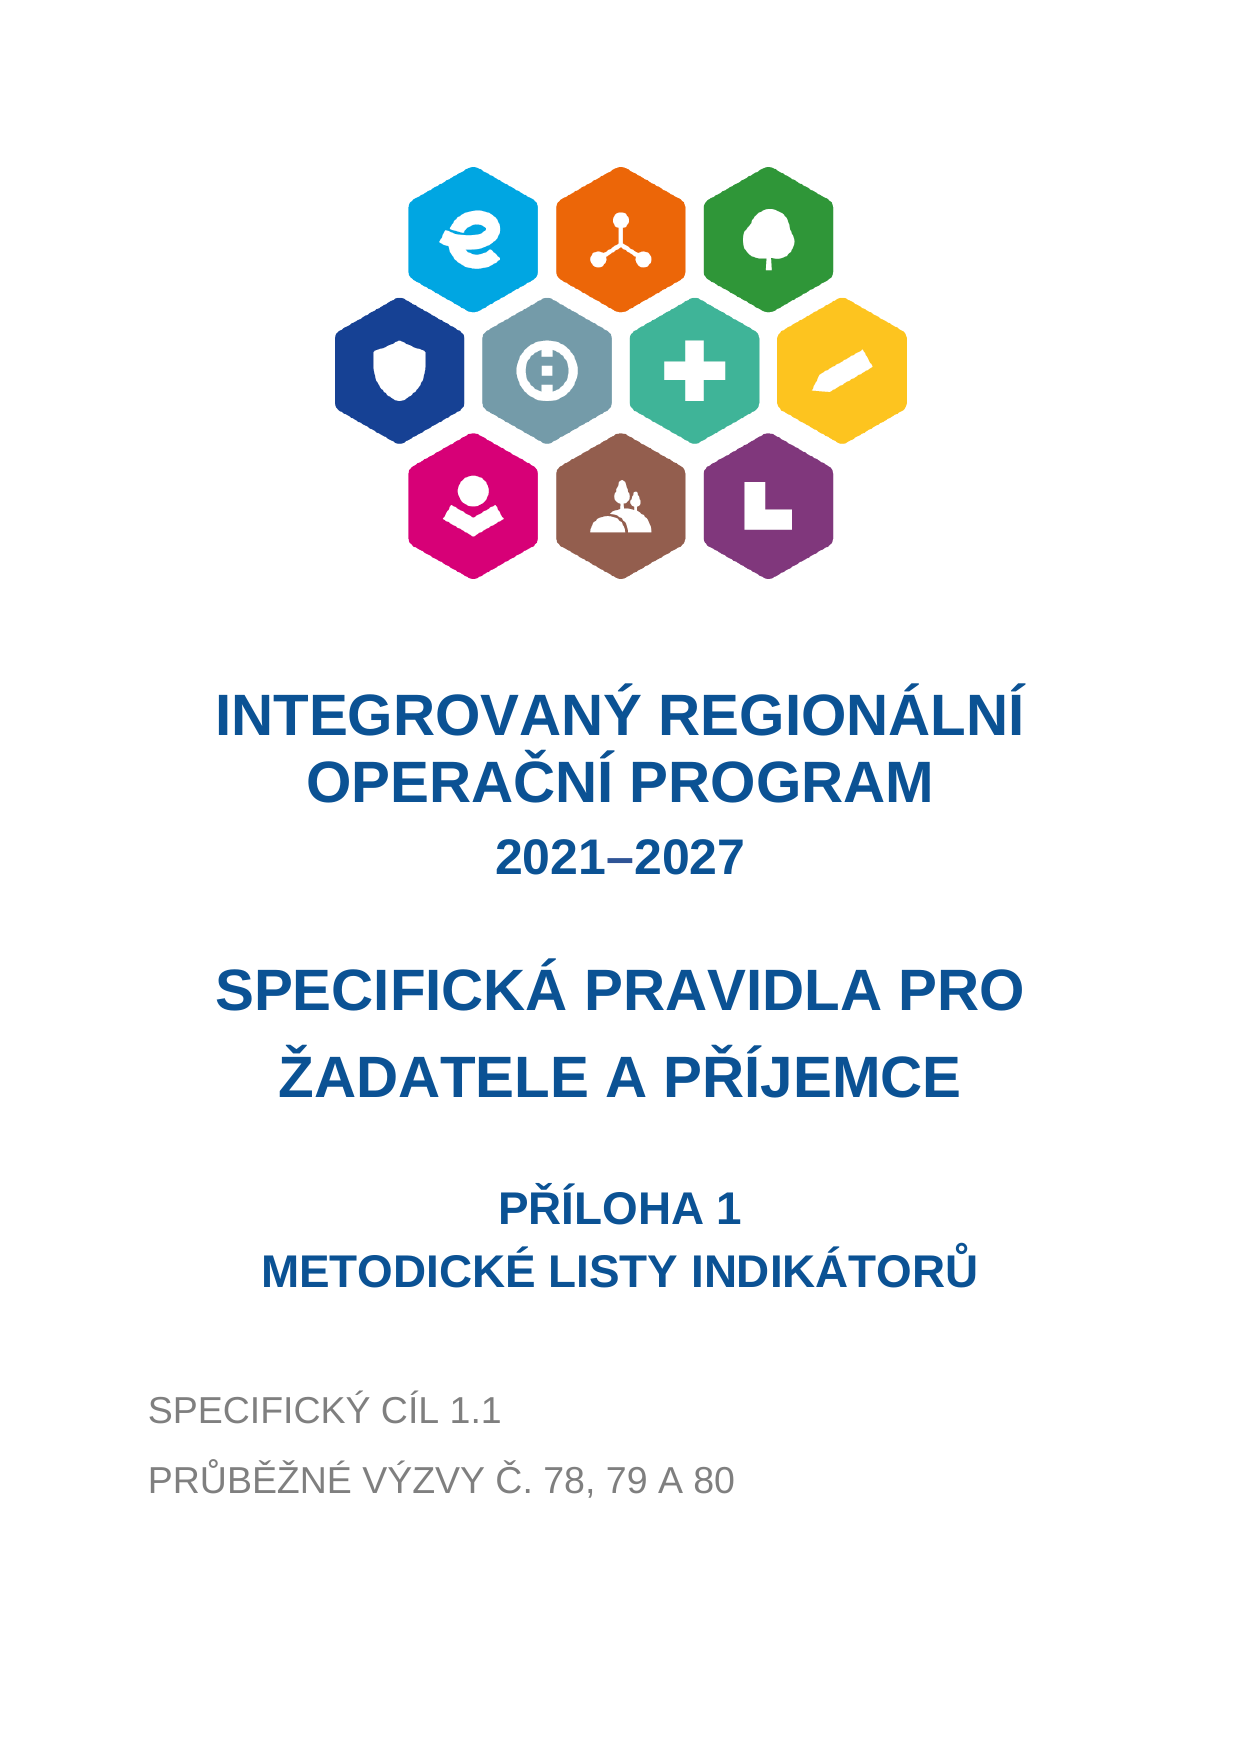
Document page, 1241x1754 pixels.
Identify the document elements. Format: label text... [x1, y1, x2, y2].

text INTEGROVANÝ REGIONÁLNÍ OPERAČNÍ PROGRAM [148, 593, 1092, 815]
picture [324, 149, 912, 607]
text PRŮBĚŽNÉ výzvY Č. 78, 79 a 80 [148, 1459, 1092, 1502]
text PŘÍLOHA 1 [148, 1181, 1092, 1234]
text 2021–2027 [148, 828, 1092, 885]
text METODICKÉ LISTY INDIKÁTORŮ [148, 1244, 1092, 1297]
text SPECIFICKÁ PRAVIDLA PRO ŽADATELE A PŘÍJEMCE [148, 955, 1092, 1109]
text Specifický cíl 1.1 [148, 1388, 1092, 1431]
